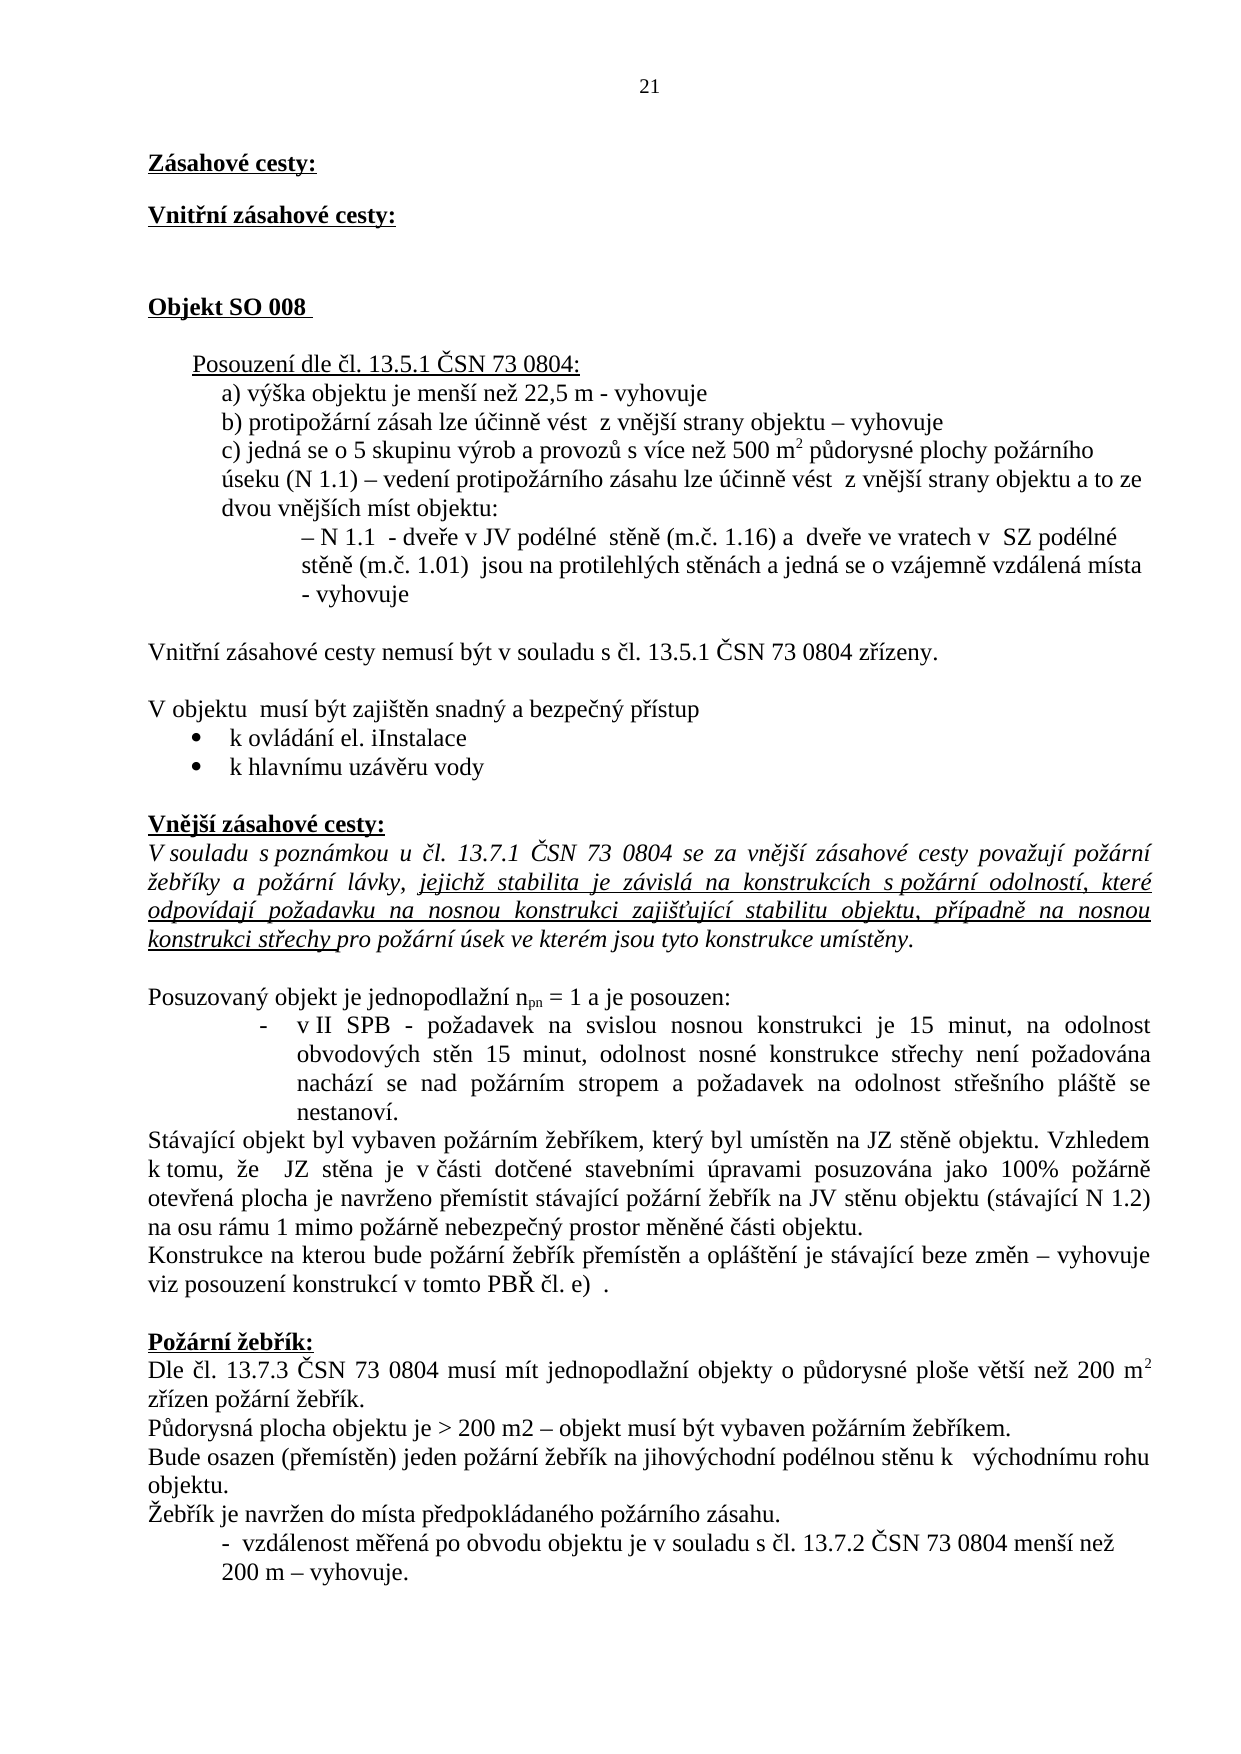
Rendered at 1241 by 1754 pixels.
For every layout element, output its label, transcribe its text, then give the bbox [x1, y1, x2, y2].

text Objekt SO 008 [148, 292, 1152, 320]
text Požární žebřík: [148, 1327, 1152, 1355]
text 200 m – vyhovuje. [148, 1557, 1152, 1585]
text a) výška objektu je menší než 22,5 m - vyhovuje [148, 378, 1152, 407]
list k hlavnímu uzávěru vody [192, 752, 1152, 780]
text Vnější zásahové cesty: [148, 809, 1152, 838]
text Bude osazen (přemístěn) jeden požární žebřík na jihovýchodní podélnou stěnu k východnímu rohu objektu. [148, 1442, 1152, 1499]
text Žebřík je navržen do místa předpokládaného požárního zásahu. [148, 1499, 1152, 1528]
list v II SPB - požadavek na svislou nosnou konstrukci je 15 minut, na odolnost obvodových stěn 15 minut, odolnost nosné konstrukce střechy není požadována nachází se nad požárním stropem a požadavek na odolnost střešního pláště se nestanoví. [259, 1010, 1152, 1125]
text Stávající objekt byl vybaven požárním žebříkem, který byl umístěn na JZ stěně objektu. Vzhledem k tomu, že JZ stěna je v části dotčené stavebními úpravami posuzována jako 100% požárně otevřená plocha je navrženo přemístit stávající požární žebřík na JV stěnu objektu (stávající N 1.2) na osu rámu 1 mimo požárně nebezpečný prostor měněné části objektu. [148, 1125, 1152, 1240]
text Vnitřní zásahové cesty: [148, 201, 1152, 229]
text Posuzovaný objekt je jednopodlažní npn = 1 a je posouzen: [148, 982, 1152, 1010]
text Půdorysná plocha objektu je > 200 m2 – objekt musí být vybaven požárním žebříkem. [148, 1413, 1152, 1442]
text Vnitřní zásahové cesty nemusí být v souladu s čl. 13.5.1 ČSN 73 0804 zřízeny. [148, 637, 1152, 665]
text Zásahové cesty: [148, 148, 1152, 176]
text Dle čl. 13.7.3 ČSN 73 0804 musí mít jednopodlažní objekty o půdorysné ploše větší než 200 m2 zřízen požární žebřík. [148, 1355, 1152, 1413]
text V objektu musí být zajištěn snadný a bezpečný přístup [148, 694, 1152, 723]
list k ovládání el. iInstalace [192, 723, 1152, 752]
text V souladu s poznámkou u čl. 13.7.1 ČSN 73 0804 se za vnější zásahové cesty považují požární žebříky a požární lávky, jejichž stabilita je závislá na konstrukcích s požární odolností, které odpovídají požadavku na nosnou konstrukci zajišťující stabilitu objektu, případně na nosnou konstrukci střechy pro požární úsek ve kterém jsou tyto konstrukce umístěny. [148, 838, 1152, 953]
text Konstrukce na kterou bude požární žebřík přemístěn a opláštění je stávající beze změn – vyhovuje viz posouzení konstrukcí v tomto PBŘ čl. e) . [148, 1240, 1152, 1298]
text – N 1.1 - dveře v JV podélné stěně (m.č. 1.16) a dveře ve vratech v SZ podélné stěně (m.č. 1.01) jsou na protilehlých stěnách a jedná se o vzájemně vzdálená místa - vyhovuje [301, 522, 1152, 608]
text - vzdálenost měřená po obvodu objektu je v souladu s čl. 13.7.2 ČSN 73 0804 menší než [148, 1528, 1152, 1557]
text b) protipožární zásah lze účinně vést z vnější strany objektu – vyhovuje [221, 407, 1152, 435]
text Posouzení dle čl. 13.5.1 ČSN 73 0804: [192, 349, 1152, 378]
text c) jedná se o 5 skupinu výrob a provozů s více než 500 m2 půdorysné plochy požárního úseku (N 1.1) – vedení protipožárního zásahu lze účinně vést z vnější strany objektu a to ze dvou vnějších míst objektu: [221, 435, 1152, 522]
